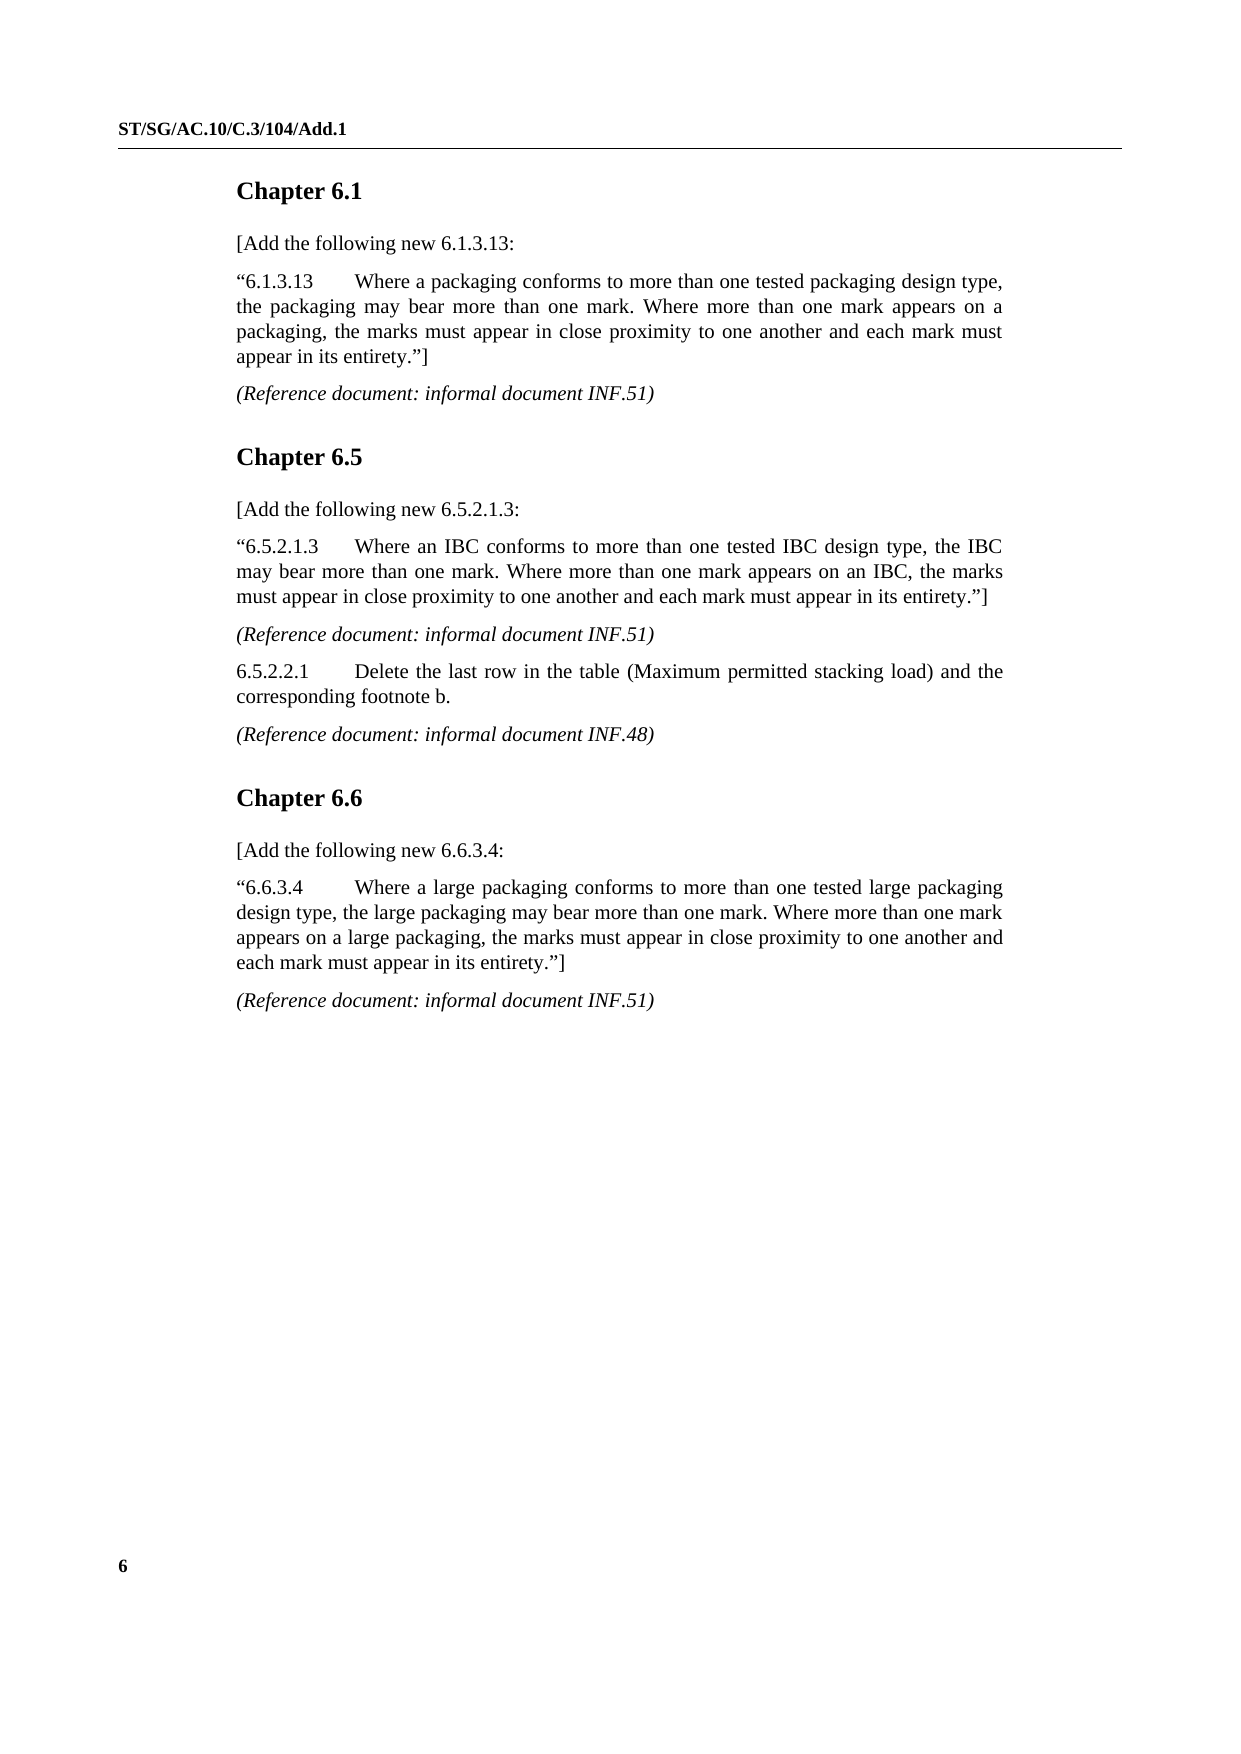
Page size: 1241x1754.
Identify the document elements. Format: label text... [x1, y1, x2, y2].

text (Reference document: informal document INF.48) [236, 721, 1004, 746]
text Chapter 6.1 [118, 177, 1004, 205]
text “6.1.3.13 Where a packaging conforms to more than one tested packaging design type, the packaging may bear more than one mark. Where more than one mark appears on a packaging, the marks must appear in close proximity to one another and each mark must appear in its entirety.”] [236, 268, 1004, 368]
text (Reference document: informal document INF.51) [236, 380, 1004, 405]
text (Reference document: informal document INF.51) [236, 987, 1004, 1012]
text 6.5.2.2.1 Delete the last row in the table (Maximum permitted stacking load) and the corresponding footnote b. [236, 658, 1004, 708]
text (Reference document: informal document INF.51) [236, 621, 1004, 646]
text [Add the following new 6.5.2.1.3: [236, 496, 1004, 521]
text [Add the following new 6.6.3.4: [236, 837, 1004, 862]
text “6.5.2.1.3 Where an IBC conforms to more than one tested IBC design type, the IBC may bear more than one mark. Where more than one mark appears on an IBC, the marks must appear in close proximity to one another and each mark must appear in its entirety.”] [236, 533, 1004, 608]
text Chapter 6.6 [118, 783, 1004, 812]
text [Add the following new 6.1.3.13: [236, 230, 1004, 255]
text Chapter 6.5 [118, 443, 1004, 471]
text “6.6.3.4 Where a large packaging conforms to more than one tested large packaging design type, the large packaging may bear more than one mark. Where more than one mark appears on a large packaging, the marks must appear in close proximity to one another and each mark must appear in its entirety.”] [236, 874, 1004, 974]
